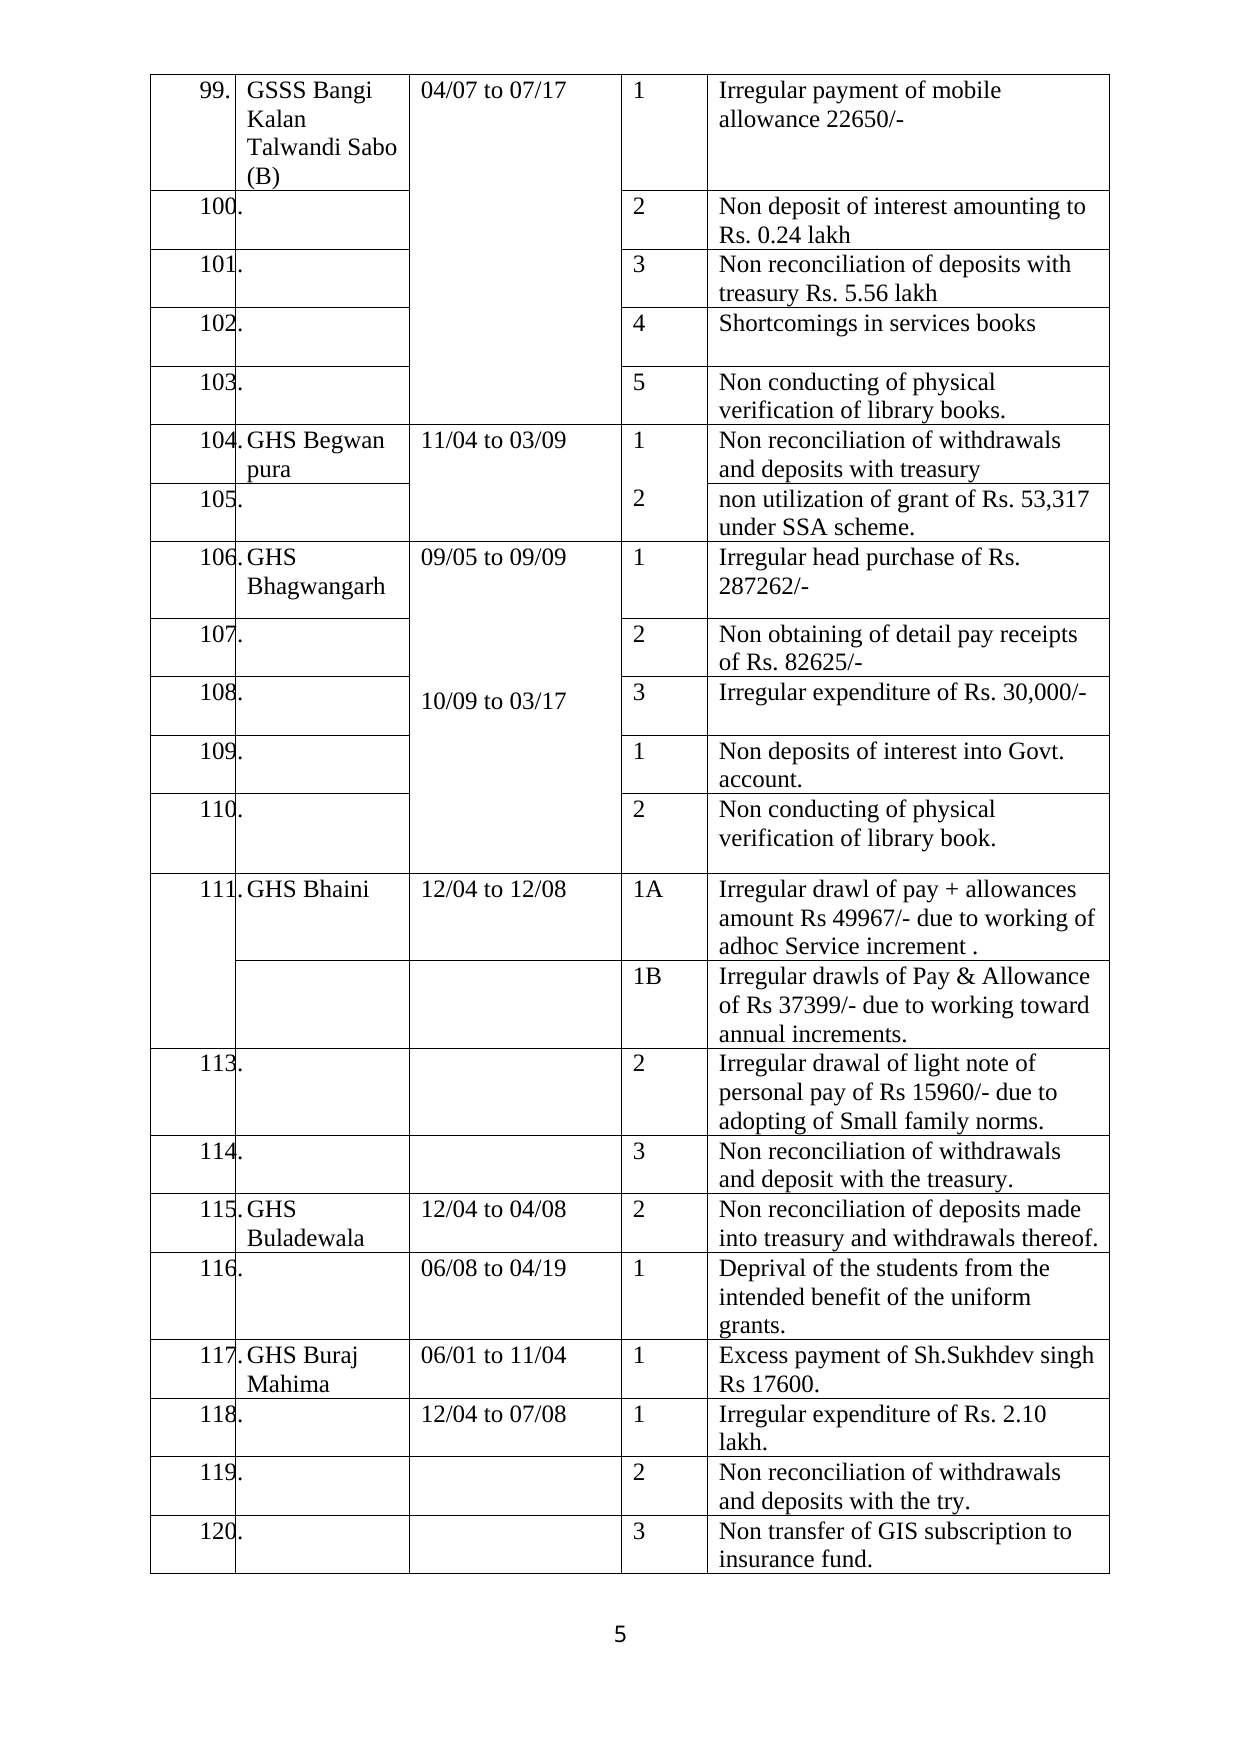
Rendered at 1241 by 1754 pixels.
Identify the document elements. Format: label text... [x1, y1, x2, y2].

table_cell 2 [622, 191, 707, 248]
table_cell Non deposit of interest amounting to Rs. 0.24 lakh [708, 191, 1109, 248]
table_cell Excess payment of Sh.Sukhdev singh Rs 17600. [708, 1340, 1109, 1398]
table_cell [151, 736, 235, 793]
table_cell 2 [622, 1049, 707, 1135]
table_cell [151, 1340, 235, 1398]
table_cell 12/04 to 04/08 [410, 1194, 621, 1252]
table_cell 3 [622, 1516, 707, 1573]
table_cell Non conducting of physical verification of library books. [708, 367, 1109, 424]
table_cell [410, 1049, 621, 1135]
table_cell [151, 250, 235, 307]
table_cell Irregular expenditure of Rs. 30,000/- [708, 677, 1109, 735]
table_cell Non transfer of GIS subscription to insurance fund. [708, 1516, 1109, 1573]
table_cell Irregular drawls of Pay & Allowance of Rs 37399/- due to working toward annual increments. [708, 961, 1109, 1047]
table_cell GHS Begwan pura [236, 425, 409, 483]
table_cell [151, 1399, 235, 1456]
table_cell [236, 1136, 409, 1193]
table_cell [151, 677, 235, 735]
table_cell [236, 736, 409, 793]
table_cell 2 [622, 1194, 707, 1252]
table_cell 2 [622, 1457, 707, 1515]
table_cell 1 [622, 542, 707, 618]
table_cell 3 [622, 250, 707, 307]
table_cell 2 [622, 619, 707, 676]
table_cell [151, 308, 235, 366]
table_cell [236, 1516, 409, 1573]
table_cell [236, 1253, 409, 1339]
table_cell 1 [622, 1340, 707, 1398]
table_cell 04/07 to 07/17 [410, 75, 621, 424]
table_cell Shortcomings in services books [708, 308, 1109, 366]
table_cell GHS Buraj Mahima [236, 1340, 409, 1398]
table_cell Irregular drawal of light note of personal pay of Rs 15960/- due to adopting of Small family norms. [708, 1049, 1109, 1135]
table_cell Non deposits of interest into Govt. account. [708, 736, 1109, 793]
table_cell [151, 1136, 235, 1193]
table_cell GSSS Bangi Kalan Talwandi Sabo (B) [236, 75, 409, 190]
table_cell [151, 75, 235, 190]
table_cell non utilization of grant of Rs. 53,317 under SSA scheme. [708, 484, 1109, 541]
table_cell Non reconciliation of withdrawals and deposits with treasury [708, 425, 1109, 483]
table_cell 1 [622, 75, 707, 190]
table_cell 09/05 to 09/09 10/09 to 03/17 [410, 542, 621, 873]
table_cell [236, 191, 409, 248]
table_cell [151, 874, 235, 1047]
table_cell [410, 1457, 621, 1515]
table_cell 1 [622, 736, 707, 793]
table_cell Non reconciliation of withdrawals and deposit with the treasury. [708, 1136, 1109, 1193]
table_cell 06/08 to 04/19 [410, 1253, 621, 1339]
table_cell [410, 961, 621, 1047]
table_cell 3 [622, 677, 707, 735]
table_cell Non obtaining of detail pay receipts of Rs. 82625/- [708, 619, 1109, 676]
table_cell Non reconciliation of deposits with treasury Rs. 5.56 lakh [708, 250, 1109, 307]
table_cell [151, 367, 235, 424]
table_cell 1 [622, 1253, 707, 1339]
table_cell GHS Bhagwangarh [236, 542, 409, 618]
table_cell 3 [622, 1136, 707, 1193]
table_cell Irregular expenditure of Rs. 2.10 lakh. [708, 1399, 1109, 1456]
table_cell 1A [622, 874, 707, 960]
table_cell Deprival of the students from the intended benefit of the uniform grants. [708, 1253, 1109, 1339]
table_cell 1 [622, 1399, 707, 1456]
table_cell [236, 484, 409, 541]
table_cell 11/04 to 03/09 [410, 425, 621, 541]
table_cell 1B [622, 961, 707, 1047]
table_cell [236, 367, 409, 424]
table_cell [236, 1457, 409, 1515]
table_cell Irregular drawl of pay + allowances amount Rs 49967/- due to working of adhoc Service increment . [708, 874, 1109, 960]
table_cell [151, 484, 235, 541]
table_cell 12/04 to 07/08 [410, 1399, 621, 1456]
table_cell [236, 794, 409, 873]
table_cell Irregular head purchase of Rs. 287262/- [708, 542, 1109, 618]
table_cell [236, 1049, 409, 1135]
table_cell [236, 308, 409, 366]
table_cell [410, 1136, 621, 1193]
table_cell Non reconciliation of deposits made into treasury and withdrawals thereof. [708, 1194, 1109, 1252]
table_cell 5 [622, 367, 707, 424]
table_cell Irregular payment of mobile allowance 22650/- [708, 75, 1109, 190]
table_cell GHS Buladewala [236, 1194, 409, 1252]
table_cell 4 [622, 308, 707, 366]
table_cell [151, 794, 235, 873]
table_cell 1 2 [622, 425, 707, 541]
table_cell [151, 619, 235, 676]
table_cell [151, 542, 235, 618]
table_cell [236, 619, 409, 676]
table_cell [151, 1194, 235, 1252]
table_cell [151, 1516, 235, 1573]
table_cell Non conducting of physical verification of library book. [708, 794, 1109, 873]
table_cell [236, 677, 409, 735]
table_cell [410, 1516, 621, 1573]
table_cell 12/04 to 12/08 [410, 874, 621, 960]
table_cell Non reconciliation of withdrawals and deposits with the try. [708, 1457, 1109, 1515]
table_cell [236, 961, 409, 1047]
table_cell [236, 250, 409, 307]
table_cell [151, 425, 235, 483]
table_cell 06/01 to 11/04 [410, 1340, 621, 1398]
table_cell 2 [622, 794, 707, 873]
table_cell GHS Bhaini [236, 874, 409, 960]
table_cell [151, 1253, 235, 1339]
table_cell [151, 1049, 235, 1135]
table_cell [236, 1399, 409, 1456]
table_cell [151, 1457, 235, 1515]
table_cell [151, 191, 235, 248]
